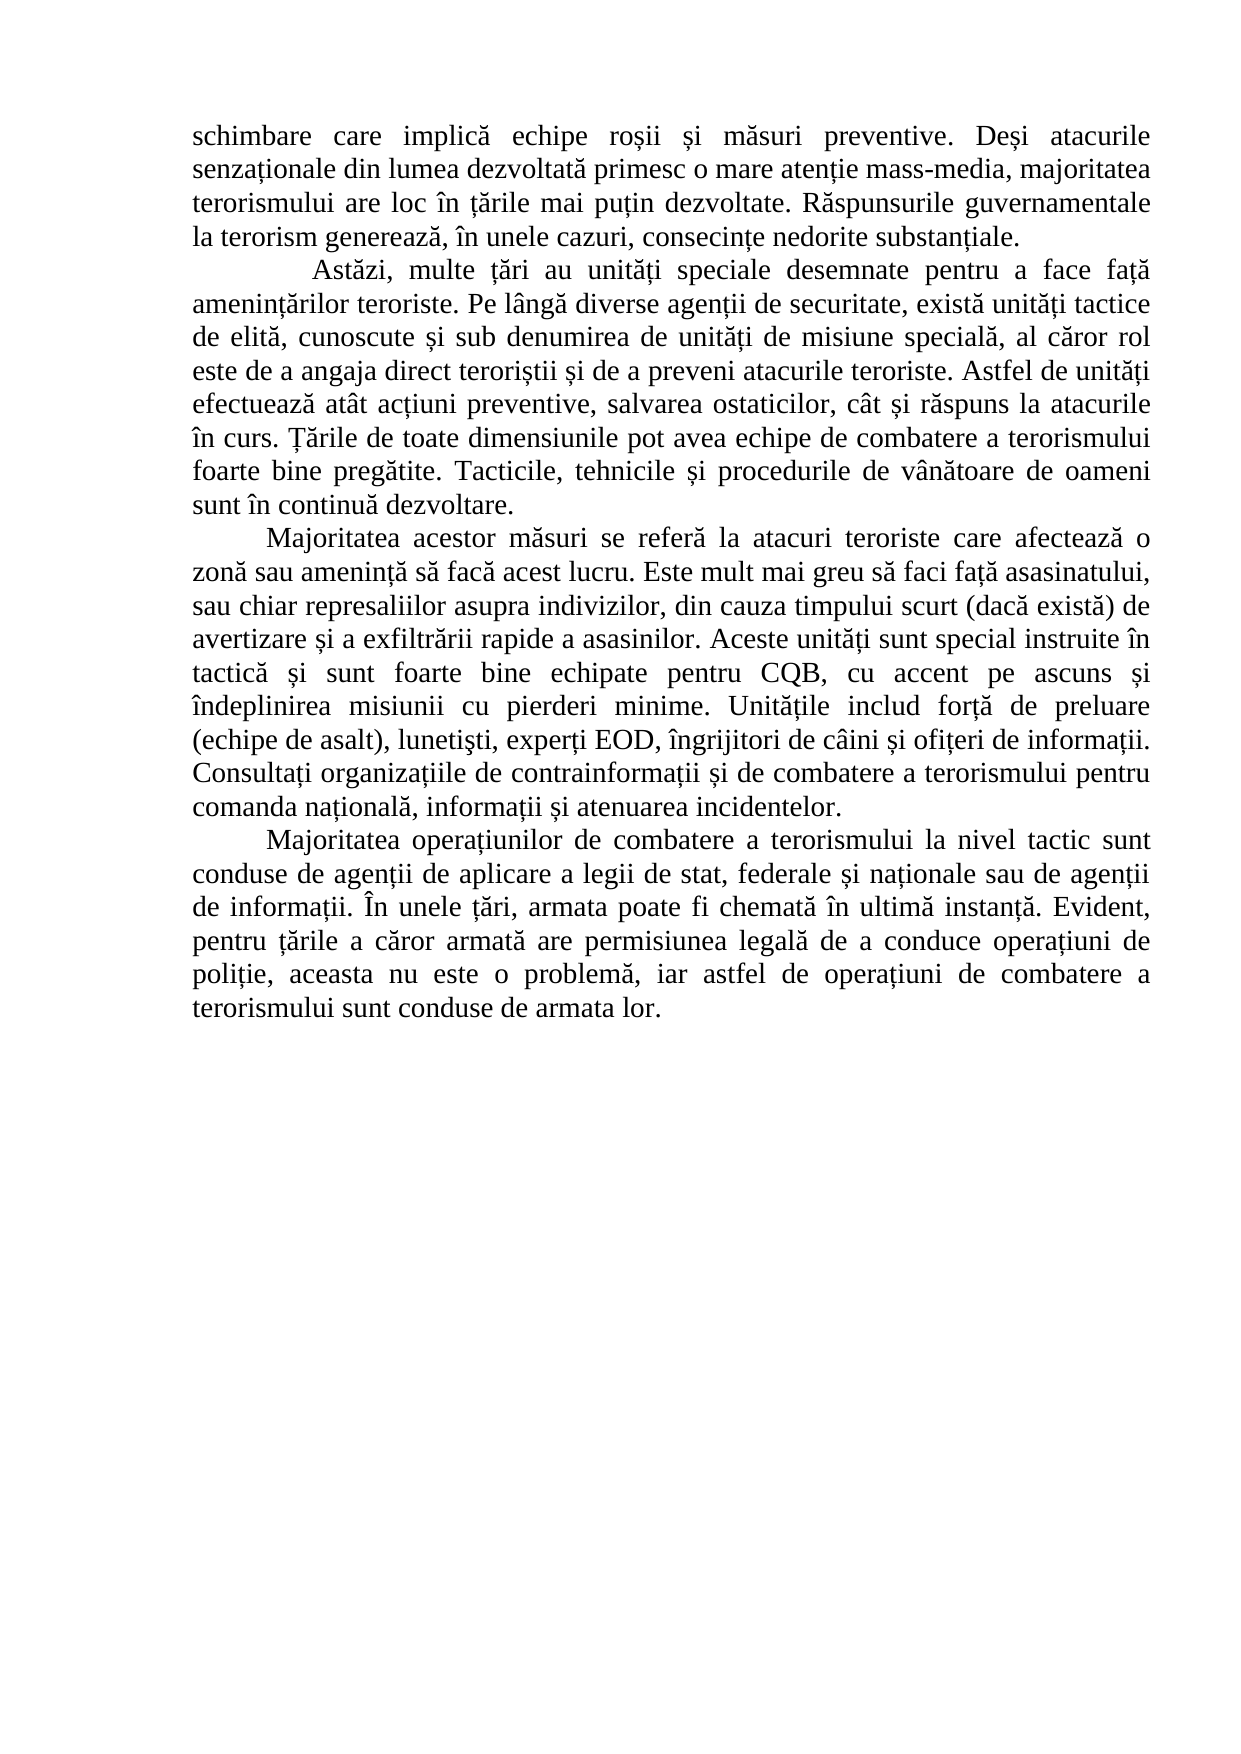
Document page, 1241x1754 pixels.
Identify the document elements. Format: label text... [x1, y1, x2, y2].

list Majoritatea acestor măsuri se referă la atacuri teroriste care afectează o zonă sau amenință să facă acest lucru. Este mult mai greu să faci față asasinatului, sau chiar represaliilor asupra indivizilor, din cauza timpului scurt (dacă există) de avertizare și a exfiltrării rapide a asasinilor. Aceste unități sunt special instruite în tactică și sunt foarte bine echipate pentru CQB, cu accent pe ascuns și îndeplinirea misiunii cu pierderi minime. Unitățile includ forță de preluare (echipe de asalt), lunetişti, experți EOD, îngrijitori de câini și ofițeri de informații. Consultați organizațiile de contrainformații și de combatere a terorismului pentru comanda națională, informații și atenuarea incidentelor. [192, 521, 1152, 822]
list Majoritatea operațiunilor de combatere a terorismului la nivel tactic sunt conduse de agenții de aplicare a legii de stat, federale și naționale sau de agenții de informații. În unele țări, armata poate fi chemată în ultimă instanță. Evident, pentru țările a căror armată are permisiunea legală de a conduce operațiuni de poliție, aceasta nu este o problemă, iar astfel de operațiuni de combatere a terorismului sunt conduse de armata lor. [192, 822, 1152, 1024]
list Astăzi, multe țări au unități speciale desemnate pentru a face față amenințărilor teroriste. Pe lângă diverse agenții de securitate, există unități tactice de elită, cunoscute și sub denumirea de unități de misiune specială, al căror rol este de a angaja direct teroriștii și de a preveni atacurile teroriste. Astfel de unități efectuează atât acțiuni preventive, salvarea ostaticilor, cât și răspuns la atacurile în curs. Țările de toate dimensiunile pot avea echipe de combatere a terorismului foarte bine pregătite. Tacticile, tehnicile și procedurile de vânătoare de oameni sunt în continuă dezvoltare. [192, 252, 1152, 521]
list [192, 118, 1152, 252]
